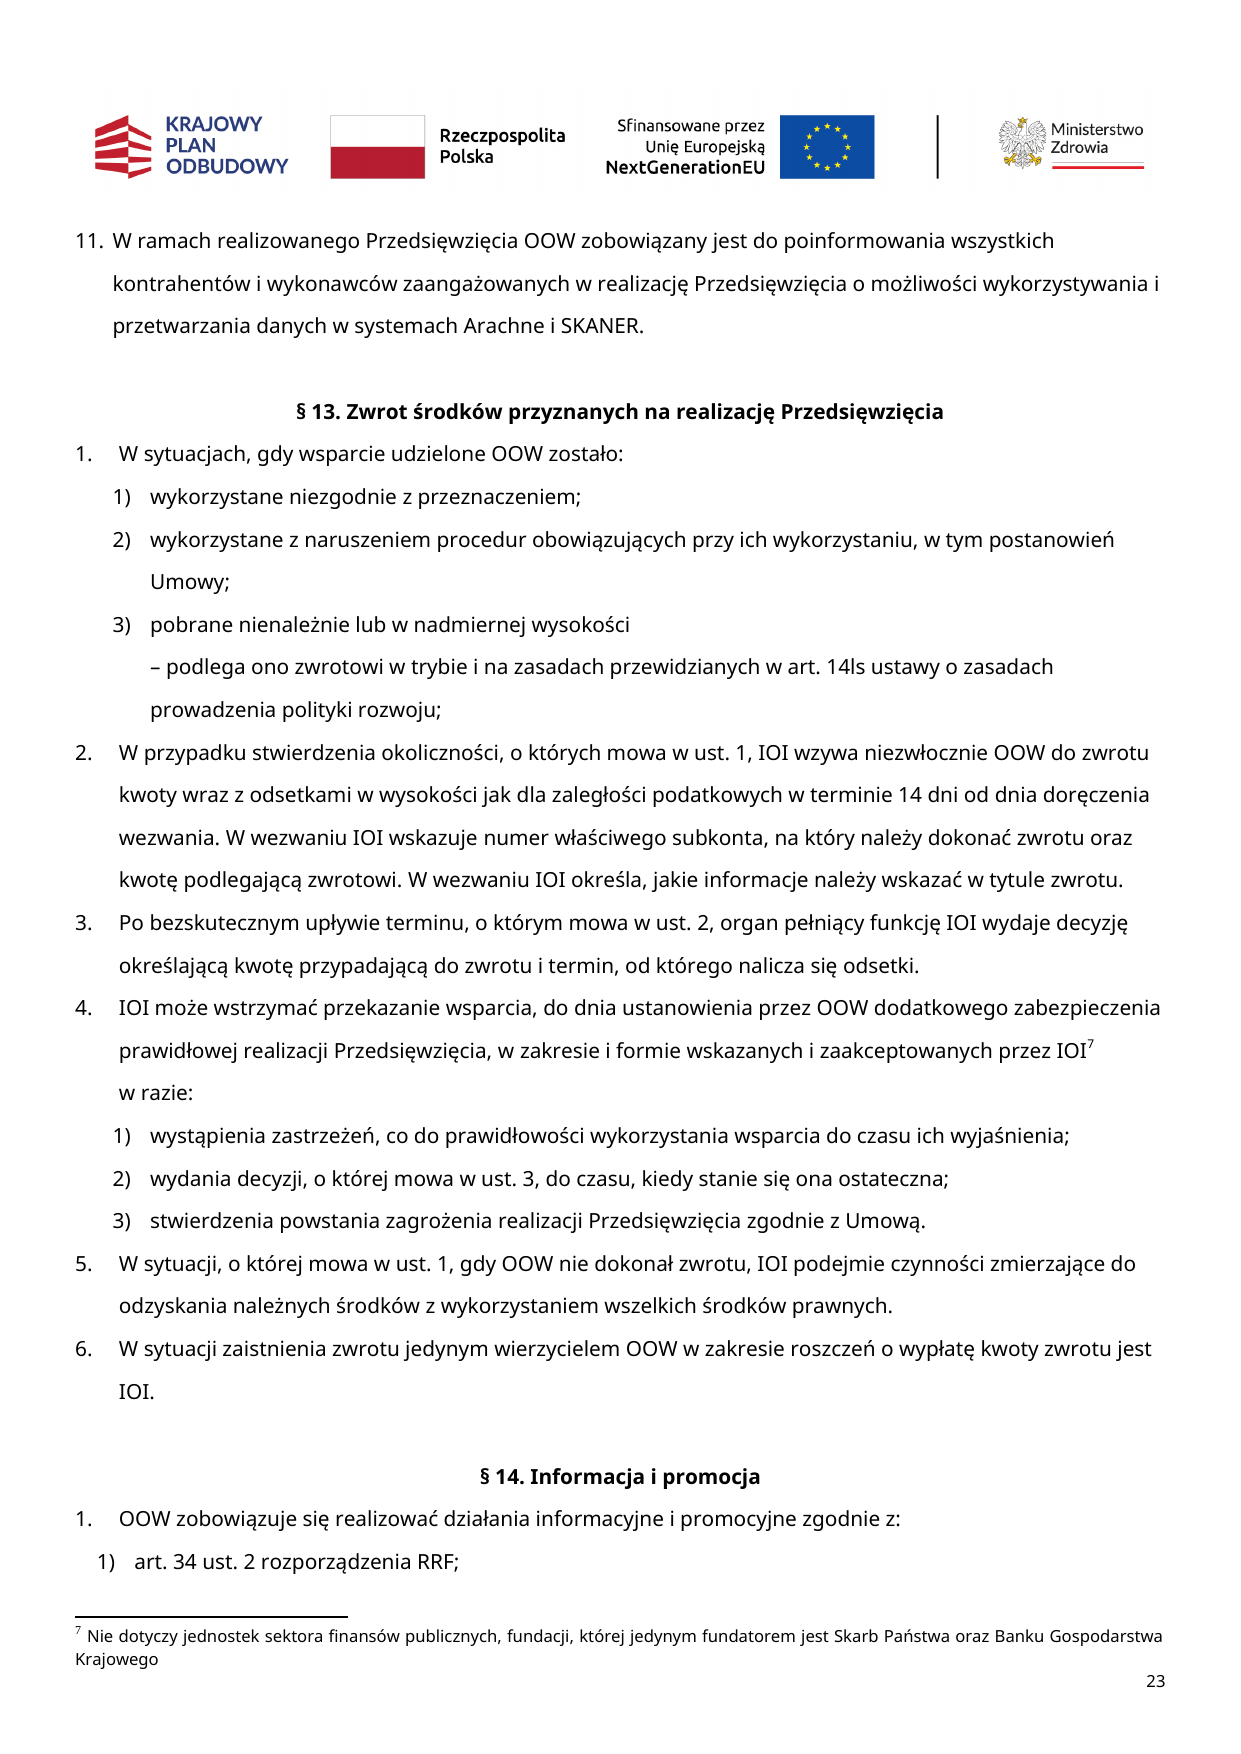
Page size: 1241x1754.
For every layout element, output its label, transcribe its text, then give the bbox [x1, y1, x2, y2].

text – podlega ono zwrotowi w trybie i na zasadach przewidzianych w art. 14ls ustawy o zasadach prowadzenia polityki rozwoju; [150, 652, 1165, 723]
picture [75, 88, 1166, 198]
list W sytuacjach, gdy wsparcie udzielone OOW zostało: [75, 439, 1165, 468]
list Po bezskutecznym upływie terminu, o którym mowa w ust. 2, organ pełniący funkcję IOI wydaje decyzję określającą kwotę przypadającą do zwrotu i termin, od którego nalicza się odsetki. [75, 908, 1165, 979]
list art. 34 ust. 2 rozporządzenia RRF; [97, 1547, 1165, 1576]
list stwierdzenia powstania zagrożenia realizacji Przedsięwzięcia zgodnie z Umową. [112, 1206, 1165, 1235]
list wykorzystane niezgodnie z przeznaczeniem; [112, 482, 1165, 511]
list W ramach realizowanego Przedsięwzięcia OOW zobowiązany jest do poinformowania wszystkich kontrahentów i wykonawców zaangażowanych w realizację Przedsięwzięcia o możliwości wykorzystywania i przetwarzania danych w systemach Arachne i SKANER. [75, 226, 1165, 340]
list W sytuacji, o której mowa w ust. 1, gdy OOW nie dokonał zwrotu, IOI podejmie czynności zmierzające do odzyskania należnych środków z wykorzystaniem wszelkich środków prawnych. [75, 1249, 1165, 1320]
list IOI może wstrzymać przekazanie wsparcia, do dnia ustanowienia przez OOW dodatkowego zabezpieczenia prawidłowej realizacji Przedsięwzięcia, w zakresie i formie wskazanych i zaakceptowanych przez IOI w razie: [75, 993, 1165, 1107]
list OOW zobowiązuje się realizować działania informacyjne i promocyjne zgodnie z: [75, 1504, 1165, 1533]
list wystąpienia zastrzeżeń, co do prawidłowości wykorzystania wsparcia do czasu ich wyjaśnienia; [112, 1121, 1165, 1149]
text § 14. Informacja i promocja [75, 1462, 1165, 1490]
text § 13. Zwrot środków przyznanych na realizację Przedsięwzięcia [75, 397, 1165, 425]
list pobrane nienależnie lub w nadmiernej wysokości [112, 610, 1165, 638]
list wydania decyzji, o której mowa w ust. 3, do czasu, kiedy stanie się ona ostateczna; [112, 1164, 1165, 1192]
list W sytuacji zaistnienia zwrotu jedynym wierzycielem OOW w zakresie roszczeń o wypłatę kwoty zwrotu jest IOI. [75, 1334, 1165, 1405]
list W przypadku stwierdzenia okoliczności, o których mowa w ust. 1, IOI wzywa niezwłocznie OOW do zwrotu kwoty wraz z odsetkami w wysokości jak dla zaległości podatkowych w terminie 14 dni od dnia doręczenia wezwania. W wezwaniu IOI wskazuje numer właściwego subkonta, na który należy dokonać zwrotu oraz kwotę podlegającą zwrotowi. W wezwaniu IOI określa, jakie informacje należy wskazać w tytule zwrotu. [75, 738, 1165, 894]
list wykorzystane z naruszeniem procedur obowiązujących przy ich wykorzystaniu, w tym postanowień Umowy; [112, 525, 1165, 596]
